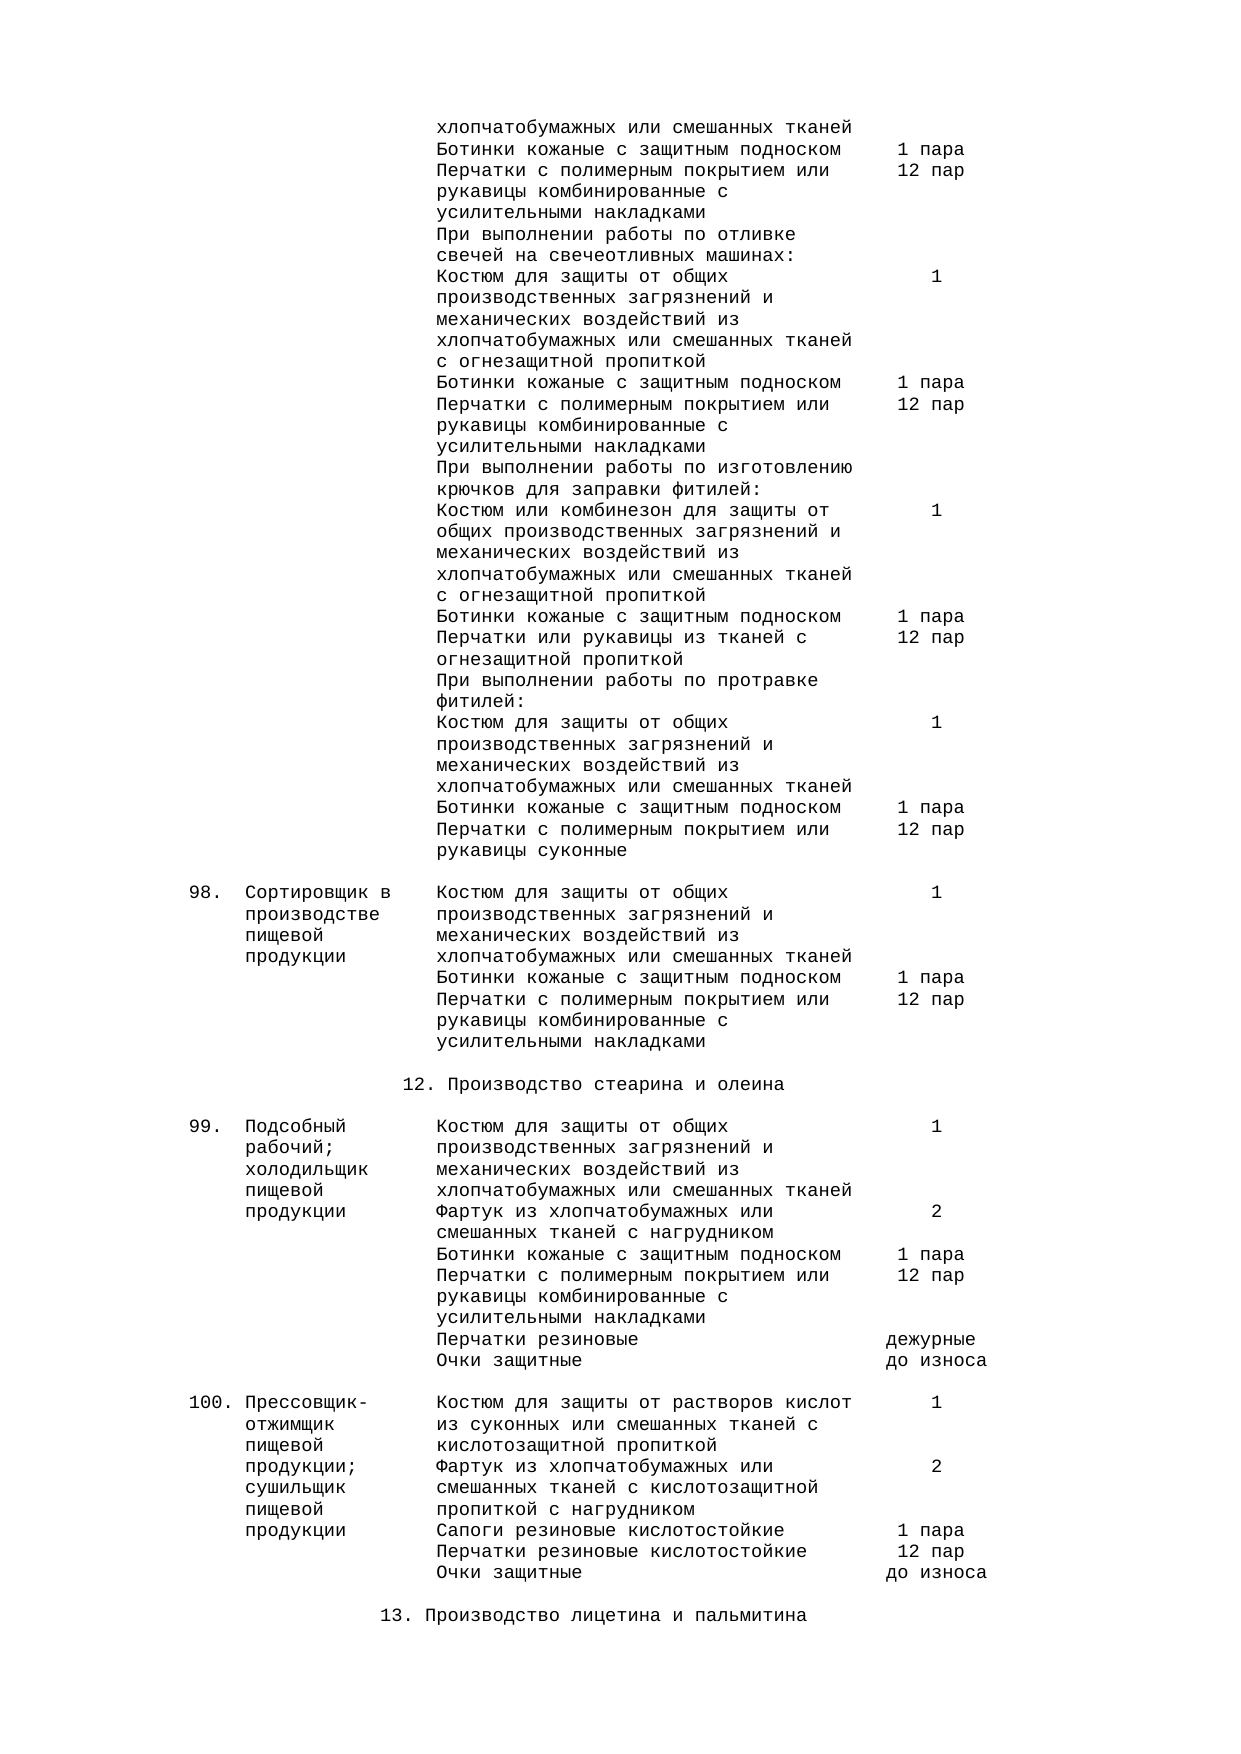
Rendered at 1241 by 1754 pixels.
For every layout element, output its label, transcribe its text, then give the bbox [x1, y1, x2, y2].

text усилительными накладками [177, 437, 1152, 458]
text с огнезащитной пропиткой [177, 352, 1152, 373]
text рукавицы суконные [177, 841, 1152, 862]
text Перчатки с полимерным покрытием или 12 пар [177, 1266, 1152, 1287]
text рукавицы комбинированные с [177, 1287, 1152, 1308]
text производстве производственных загрязнений и [177, 904, 1152, 926]
text огнезащитной пропиткой [177, 649, 1152, 671]
text пищевой пропиткой с нагрудником [177, 1499, 1152, 1521]
text пищевой хлопчатобумажных или смешанных тканей [177, 1181, 1152, 1202]
text отжимщик из суконных или смешанных тканей с [177, 1414, 1152, 1436]
text усилительными накладками [177, 1032, 1152, 1053]
text При выполнении работы по изготовлению [177, 458, 1152, 479]
text 100. Прессовщик- Костюм для защиты от растворов кислот 1 [177, 1393, 1152, 1414]
text холодильщик механических воздействий из [177, 1159, 1152, 1181]
text 12. Производство стеарина и олеина [177, 1074, 1152, 1096]
text усилительными накладками [177, 1308, 1152, 1329]
text фитилей: [177, 692, 1152, 713]
text продукции; Фартук из хлопчатобумажных или 2 [177, 1457, 1152, 1478]
text 98. Сортировщик в Костюм для защиты от общих 1 [177, 883, 1152, 904]
text Перчатки резиновые дежурные [177, 1329, 1152, 1351]
text Ботинки кожаные с защитным подноском 1 пара [177, 373, 1152, 394]
text с огнезащитной пропиткой [177, 586, 1152, 607]
text смешанных тканей с нагрудником [177, 1223, 1152, 1244]
text При выполнении работы по отливке [177, 224, 1152, 246]
text продукции Сапоги резиновые кислотостойкие 1 пара [177, 1521, 1152, 1542]
text Перчатки резиновые кислотостойкие 12 пар [177, 1542, 1152, 1563]
text хлопчатобумажных или смешанных тканей [177, 564, 1152, 586]
text общих производственных загрязнений и [177, 522, 1152, 543]
text Перчатки с полимерным покрытием или 12 пар [177, 989, 1152, 1011]
text Перчатки или рукавицы из тканей с 12 пар [177, 628, 1152, 649]
text Очки защитные до износа [177, 1351, 1152, 1372]
text Костюм для защиты от общих 1 [177, 267, 1152, 288]
text механических воздействий из [177, 756, 1152, 777]
text Перчатки с полимерным покрытием или 12 пар [177, 819, 1152, 841]
text рукавицы комбинированные с [177, 1011, 1152, 1032]
text Костюм для защиты от общих 1 [177, 713, 1152, 734]
text рукавицы комбинированные с [177, 416, 1152, 437]
text Ботинки кожаные с защитным подноском 1 пара [177, 968, 1152, 989]
text хлопчатобумажных или смешанных тканей [177, 118, 1152, 139]
text Ботинки кожаные с защитным подноском 1 пара [177, 1244, 1152, 1266]
text усилительными накладками [177, 203, 1152, 224]
text Ботинки кожаные с защитным подноском 1 пара [177, 798, 1152, 819]
text свечей на свечеотливных машинах: [177, 246, 1152, 267]
text механических воздействий из [177, 543, 1152, 564]
text Ботинки кожаные с защитным подноском 1 пара [177, 607, 1152, 628]
text сушильщик смешанных тканей с кислотозащитной [177, 1478, 1152, 1499]
text рабочий; производственных загрязнений и [177, 1138, 1152, 1159]
text Очки защитные до износа [177, 1563, 1152, 1584]
text Костюм или комбинезон для защиты от 1 [177, 501, 1152, 522]
text При выполнении работы по протравке [177, 671, 1152, 692]
text Ботинки кожаные с защитным подноском 1 пара [177, 139, 1152, 161]
text пищевой кислотозащитной пропиткой [177, 1436, 1152, 1457]
text производственных загрязнений и [177, 734, 1152, 756]
text Перчатки с полимерным покрытием или 12 пар [177, 394, 1152, 416]
text механических воздействий из [177, 309, 1152, 331]
text крючков для заправки фитилей: [177, 479, 1152, 501]
text продукции Фартук из хлопчатобумажных или 2 [177, 1202, 1152, 1223]
text 99. Подсобный Костюм для защиты от общих 1 [177, 1117, 1152, 1138]
text пищевой механических воздействий из [177, 926, 1152, 947]
text Перчатки с полимерным покрытием или 12 пар [177, 161, 1152, 182]
text хлопчатобумажных или смешанных тканей [177, 331, 1152, 352]
text производственных загрязнений и [177, 288, 1152, 309]
text рукавицы комбинированные с [177, 182, 1152, 203]
text 13. Производство лицетина и пальмитина [177, 1606, 1152, 1627]
text хлопчатобумажных или смешанных тканей [177, 777, 1152, 798]
text продукции хлопчатобумажных или смешанных тканей [177, 947, 1152, 968]
